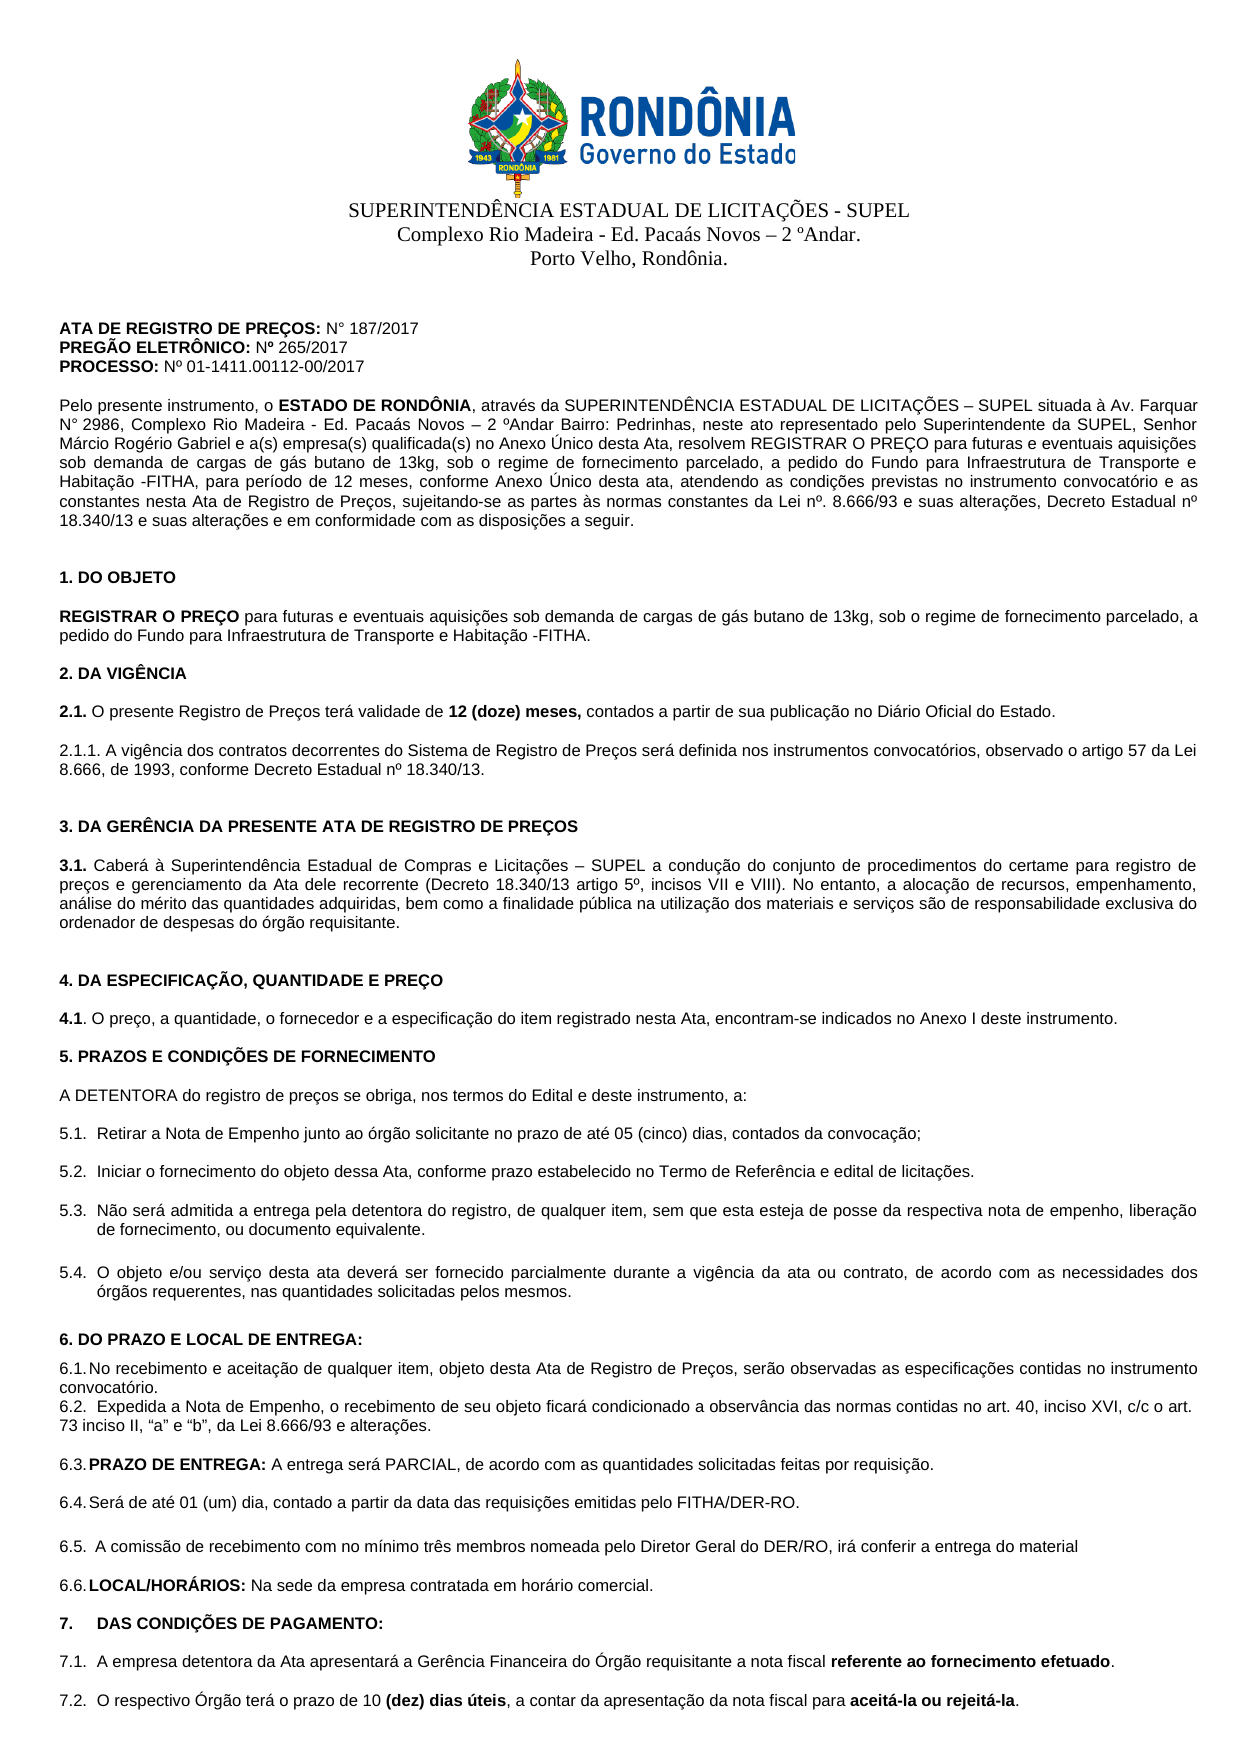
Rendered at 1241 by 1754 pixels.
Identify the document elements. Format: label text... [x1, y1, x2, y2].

text 5. PRAZOS E CONDIÇÕES DE FORNECIMENTO [59, 1047, 1199, 1066]
text 2. DA VIGÊNCIA [59, 664, 1199, 683]
text SUPERINTENDÊNCIA ESTADUAL DE LICITAÇÕES - SUPEL [59, 198, 1199, 222]
list O objeto e/ou serviço desta ata deverá ser fornecido parcialmente durante a vigência da ata ou contrato, de acordo com as necessidades dos órgãos requerentes, nas quantidades solicitadas pelos mesmos. [59, 1263, 1199, 1301]
list Expedida a Nota de Empenho, o recebimento de seu objeto ficará condicionado a observância das normas contidas no art. 40, inciso XVI, c/c o art. 73 inciso II, “a” e “b”, da Lei 8.666/93 e alterações. [59, 1397, 1194, 1435]
list Retirar a Nota de Empenho junto ao órgão solicitante no prazo de até 05 (cinco) dias, contados da convocação; [59, 1124, 1199, 1143]
list A comissão de recebimento com no mínimo três membros nomeada pelo Diretor Geral do DER/RO, irá conferir a entrega do material [59, 1537, 1194, 1556]
list Não será admitida a entrega pela detentora do registro, de qualquer item, sem que esta esteja de posse da respectiva nota de empenho, liberação de fornecimento, ou documento equivalente. [59, 1201, 1199, 1239]
text Pelo presente instrumento, o ESTADO DE RONDÔNIA, através da SUPERINTENDÊNCIA ESTADUAL DE LICITAÇÕES – SUPEL situada à Av. Farquar N° 2986, Complexo Rio Madeira - Ed. Pacaás Novos – 2 ºAndar Bairro: Pedrinhas, neste ato representado pelo Superintendente da SUPEL, Senhor Márcio Rogério Gabriel e a(s) empresa(s) qualificada(s) no Anexo Único desta Ata, resolvem REGISTRAR O PREÇO para futuras e eventuais aquisições sob demanda de cargas de gás butano de 13kg, sob o regime de fornecimento parcelado, a pedido do Fundo para Infraestrutura de Transporte e Habitação -FITHA, para período de 12 meses, conforme Anexo Único desta ata, atendendo as condições previstas no instrumento convocatório e as constantes nesta Ata de Registro de Preços, sujeitando-se as partes às normas constantes da Lei nº. 8.666/93 e suas alterações, Decreto Estadual nº 18.340/13 e suas alterações e em conformidade com as disposições a seguir. [59, 396, 1199, 530]
list Será de até 01 (um) dia, contado a partir da data das requisições emitidas pelo FITHA/DER-RO. [59, 1493, 1194, 1512]
picture [467, 59, 796, 198]
list Iniciar o fornecimento do objeto dessa Ata, conforme prazo estabelecido no Termo de Referência e edital de licitações. [59, 1162, 1199, 1181]
text 2.1.1. A vigência dos contratos decorrentes do Sistema de Registro de Preços será definida nos instrumentos convocatórios, observado o artigo 57 da Lei 8.666, de 1993, conforme Decreto Estadual nº 18.340/13. [59, 741, 1199, 779]
list O respectivo Órgão terá o prazo de 10 (dez) dias úteis, a contar da apresentação da nota fiscal para aceitá-la ou rejeitá-la. [59, 1691, 1199, 1710]
list No recebimento e aceitação de qualquer item, objeto desta Ata de Registro de Preços, serão observadas as especificações contidas no instrumento convocatório. [59, 1359, 1199, 1397]
text 4. DA ESPECIFICAÇÃO, QUANTIDADE E PREÇO [59, 971, 1199, 990]
text PROCESSO: Nº 01-1411.00112-00/2017 [59, 357, 1199, 376]
text 3. DA GERÊNCIA DA PRESENTE ATA DE REGISTRO DE PREÇOS [59, 817, 1199, 836]
text A DETENTORA do registro de preços se obriga, nos termos do Edital e deste instrumento, a: [59, 1086, 1199, 1105]
list LOCAL/HORÁRIOS: Na sede da empresa contratada em horário comercial. [59, 1576, 1194, 1595]
text REGISTRAR O PREÇO para futuras e eventuais aquisições sob demanda de cargas de gás butano de 13kg, sob o regime de fornecimento parcelado, a pedido do Fundo para Infraestrutura de Transporte e Habitação -FITHA. [59, 606, 1199, 645]
list A empresa detentora da Ata apresentará a Gerência Financeira do Órgão requisitante a nota fiscal referente ao fornecimento efetuado. [59, 1652, 1199, 1671]
text 2.1. O presente Registro de Preços terá validade de 12 (doze) meses, contados a partir de sua publicação no Diário Oficial do Estado. [59, 702, 1199, 721]
list DAS CONDIÇÕES DE PAGAMENTO: [59, 1614, 1199, 1633]
text 4.1. O preço, a quantidade, o fornecedor e a especificação do item registrado nesta Ata, encontram-se indicados no Anexo I deste instrumento. [59, 1009, 1199, 1028]
text 1. DO OBJETO [59, 568, 1199, 587]
text PREGÃO ELETRÔNICO: Nº 265/2017 [59, 338, 1199, 357]
list PRAZO DE ENTREGA: A entrega será PARCIAL, de acordo com as quantidades solicitadas feitas por requisição. [59, 1454, 1194, 1474]
text Porto Velho, Rondônia. [59, 246, 1199, 270]
text Complexo Rio Madeira - Ed. Pacaás Novos – 2 ºAndar. [59, 222, 1199, 246]
text ATA DE REGISTRO DE PREÇOS: N° 187/2017 [59, 319, 1199, 338]
text 6. DO PRAZO E LOCAL DE ENTREGA: [59, 1330, 1199, 1349]
text 3.1. Caberá à Superintendência Estadual de Compras e Licitações – SUPEL a condução do conjunto de procedimentos do certame para registro de preços e gerenciamento da Ata dele recorrente (Decreto 18.340/13 artigo 5º, incisos VII e VIII). No entanto, a alocação de recursos, empenhamento, análise do mérito das quantidades adquiridas, bem como a finalidade pública na utilização dos materiais e serviços são de responsabilidade exclusiva do ordenador de despesas do órgão requisitante. [59, 856, 1199, 932]
